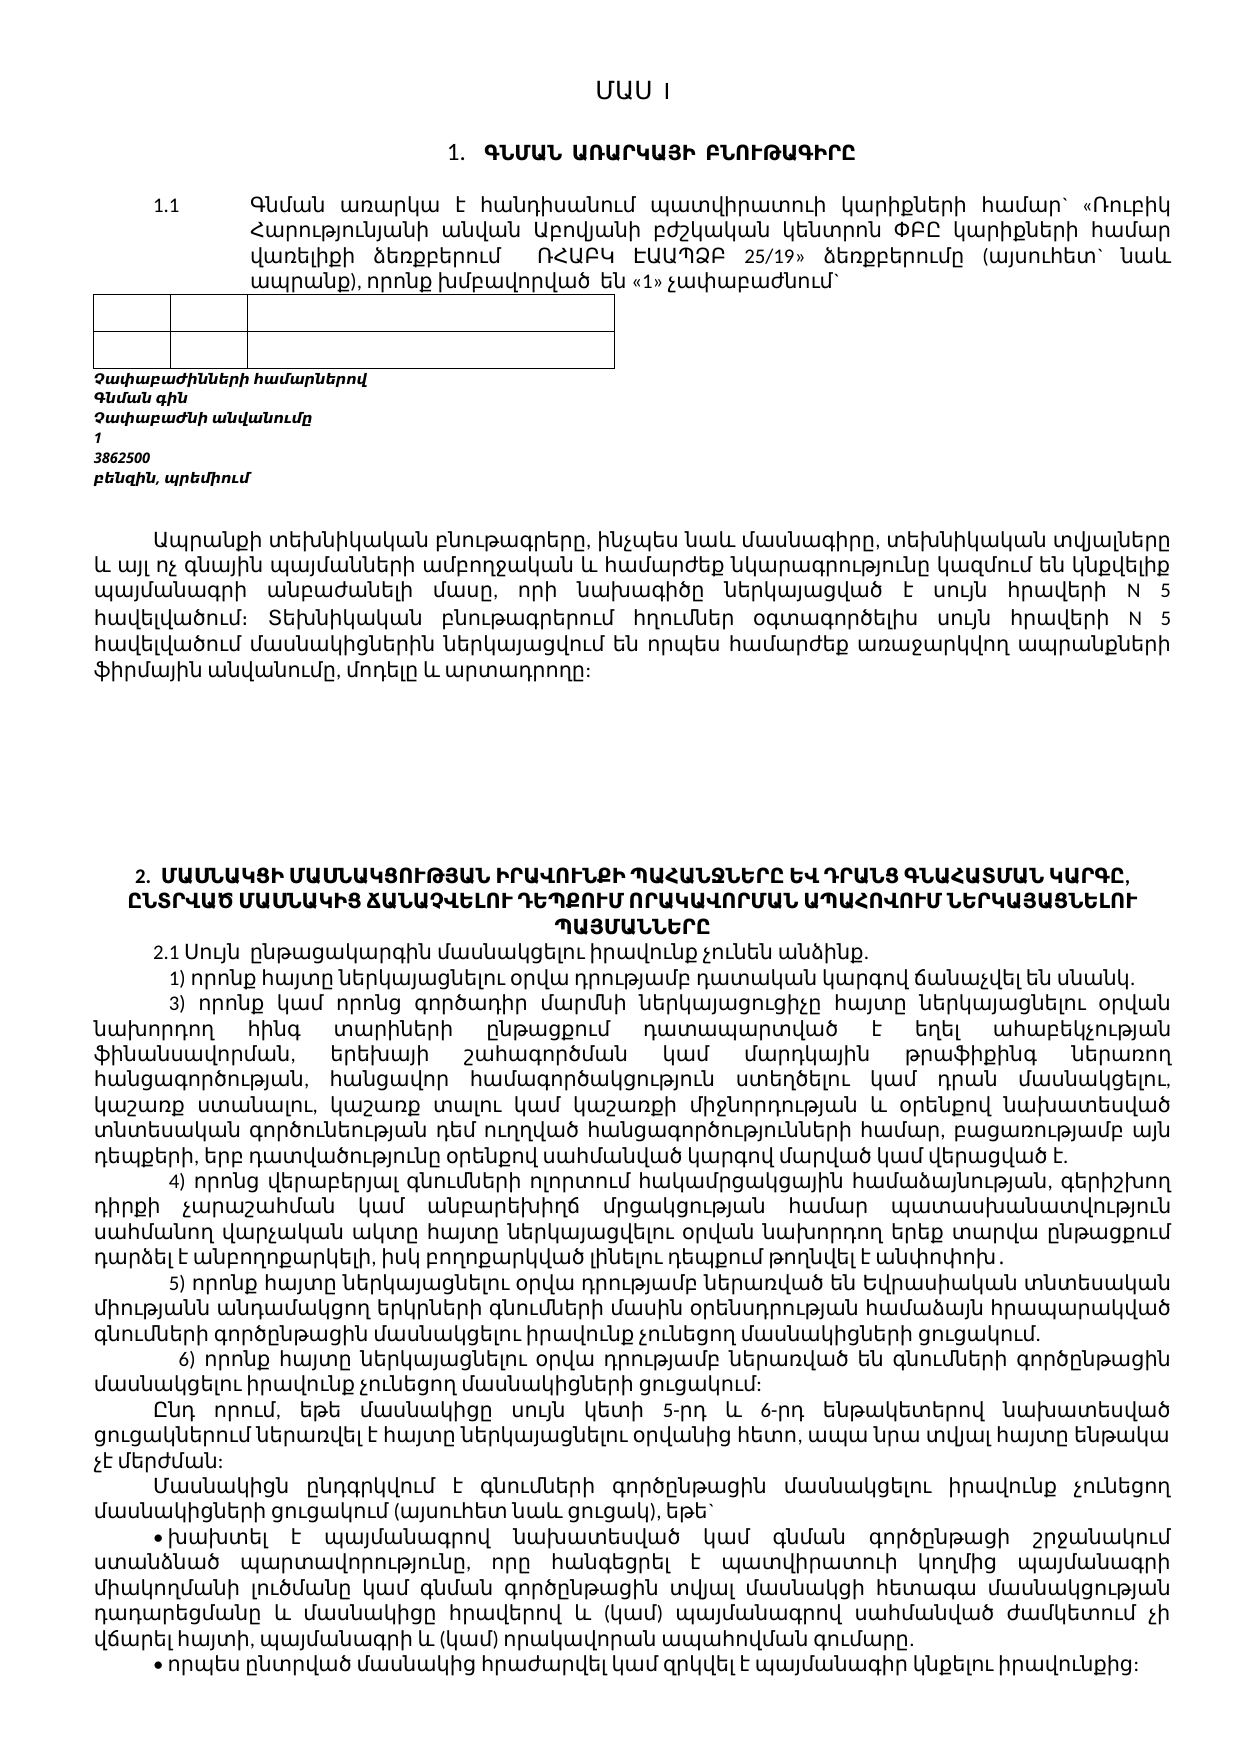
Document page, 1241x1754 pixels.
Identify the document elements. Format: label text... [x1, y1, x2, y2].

text 6) որոնք հայտը ներկայացնելու օրվա դրությամբ ներառված են գնումների գործընթացին մասնակցելու իրավունք չունեցող մասնակիցների ցուցակում: [94, 1346, 1171, 1397]
text Ապրանքի տեխնիկական բնութագրերը, ինչպես նաև մասնագիրը, տեխնիկական տվյալները և այլ ոչ գնային պայմանների ամբողջական և համարժեք նկարագրությունը կազմում են կնքվելիք պայմանագրի անբաժանելի մասը, որի նախագիծը ներկայացված է սույն հրավերի N 5 հավելվածում։ Տեխնիկական բնութագրերում հղումներ օգտագործելիս սույն հրավերի N 5 հավելվածում մասնակիցներին ներկայացվում են որպես համարժեք առաջարկվող ապրանքների ֆիրմային անվանումը, մոդելը և արտադրողը: [94, 527, 1171, 682]
text 4) որոնց վերաբերյալ գնումների ոլորտում հակամրցակցային համաձայնության, գերիշխող դիրքի չարաշահման կամ անբարեխիղճ մրցակցության համար պատասխանատվություն սահմանող վարչական ակտը հայտը ներկայացվելու օրվան նախորդող երեք տարվա ընթացքում դարձել է անբողոքարկելի, իսկ բողոքարկված լինելու դեպքում թողնվել է անփոփոխ․ [94, 1168, 1171, 1270]
text • որպես ընտրված մասնակից հրաժարվել կամ զրկվել է պայմանագիր կնքելու իրավունքից: [94, 1651, 1171, 1677]
text ՄԱՍ I [94, 75, 1171, 106]
text • խախտել է պայմանագրով նախատեսված կամ գնման գործընթացի շրջանակում ստանձնած պարտավորությունը, որը հանգեցրել է պատվիրատուի կողմից պայմանագրի միակողմանի լուծմանը կամ գնման գործընթացին տվյալ մասնակցի հետագա մասնակցության դադարեցմանը և մասնակիցը հրավերով և (կամ) պայմանագրով սահմանված ժամկետում չի վճարել հայտի, պայմանագրի և (կամ) որակավորան ապահովման գումարը. [94, 1524, 1171, 1651]
list ԳՆՄԱՆ ԱՌԱՐԿԱՅԻ ԲՆՈՒԹԱԳԻՐԸ [131, 136, 1171, 167]
text 3) որոնք կամ որոնց գործադիր մարմնի ներկայացուցիչը հայտը ներկայացնելու օրվան նախորդող հինգ տարիների ընթացքում դատապարտված է եղել ահաբեկչության ֆինանսավորման, երեխայի շահագործման կամ մարդկային թրաֆիքինգ ներառող հանցագործության, հանցավոր համագործակցություն ստեղծելու կամ դրան մասնակցելու, կաշառք ստանալու, կաշառք տալու կամ կաշառքի միջնորդության և օրենքով նախատեսված տնտեսական գործունեության դեմ ուղղված հանցագործությունների համար, բացառությամբ այն դեպքերի, երբ դատվածությունը օրենքով սահմանված կարգով մարված կամ վերացված է. [94, 990, 1171, 1168]
subtitle Գնման առարկա է հանդիսանում պատվիրատուի կարիքների համար` «Ռուբիկ Հարությունյանի անվան Աբովյանի բժշկական կենտրոն ՓԲԸ կարիքների համար վառելիքի ձեռքբերում ՌՀԱԲԿ ԷԱԱՊՁԲ 25/19» ձեռքբերումը (այսուհետ` նաև ապրանք), որոնք խմբավորված են «1» չափաբաժնում` [153, 192, 1171, 294]
text 2.1 Սույն ընթացակարգին մասնակցելու իրավունք չունեն անձինք. [94, 939, 1171, 965]
text Մասնակիցն ընդգրկվում է գնումների գործընթացին մասնակցելու իրավունք չունեցող մասնակիցների ցուցակում (այսուհետ նաև ցուցակ), եթե` [94, 1473, 1171, 1524]
text 1) որոնք հայտը ներկայացնելու օրվա դրությամբ դատական կարգով ճանաչվել են սնանկ. [94, 965, 1171, 990]
text 5) որոնք հայտը ներկայացնելու օրվա դրությամբ ներառված են Եվրասիական տնտեսական միությանն անդամակցող երկրների գնումների մասին օրենսդրության համաձայն հրապարակված գնումների գործընթացին մասնակցելու իրավունք չունեցող մասնակիցների ցուցակում. [94, 1270, 1171, 1346]
text Ընդ որում, եթե մասնակիցը սույն կետի 5-րդ և 6-րդ ենթակետերով նախատեսված ցուցակներում ներառվել է հայտը ներկայացնելու օրվանից հետո, ապա նրա տվյալ հայտը ենթակա չէ մերժման: [94, 1397, 1171, 1473]
text 2. ՄԱՍՆԱԿՑԻ ՄԱՍՆԱԿՑՈՒԹՅԱՆ ԻՐԱՎՈՒՆՔԻ ՊԱՀԱՆՋՆԵՐԸ ԵՎ ԴՐԱՆՑ ԳՆԱՀԱՏՄԱՆ ԿԱՐԳԸ, ԸՆՏՐՎԱԾ ՄԱՍՆԱԿԻՑ ՃԱՆԱՉՎԵԼՈՒ ԴԵՊՔՈՒՄ ՈՐԱԿԱՎՈՐՄԱՆ ԱՊԱՀՈՎՈՒՄ ՆԵՐԿԱՅԱՑՆԵԼՈՒ ՊԱՅՄԱՆՆԵՐԸ [94, 863, 1171, 939]
